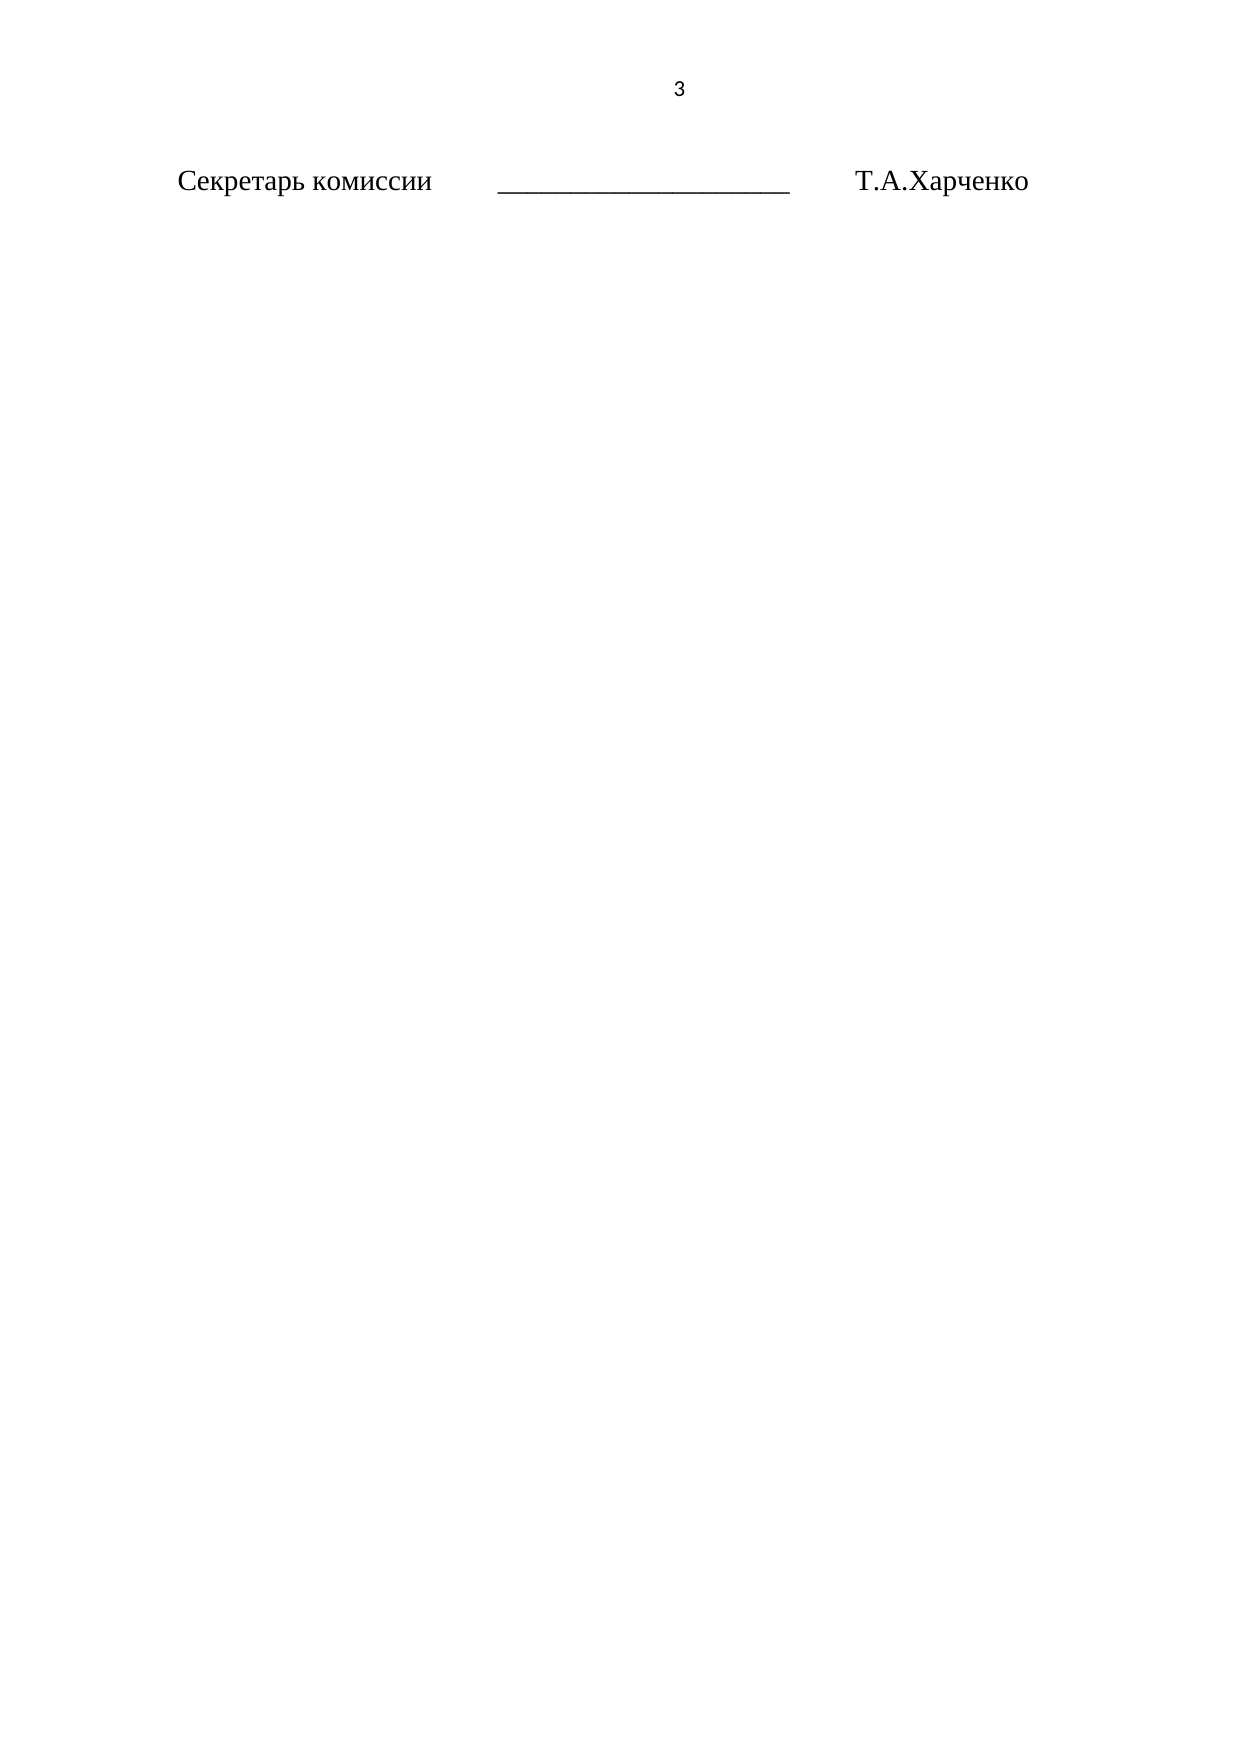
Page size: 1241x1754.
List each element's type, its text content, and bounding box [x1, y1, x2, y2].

text Секретарь комиссии ____________________ Т.А.Харченко [177, 163, 1181, 197]
